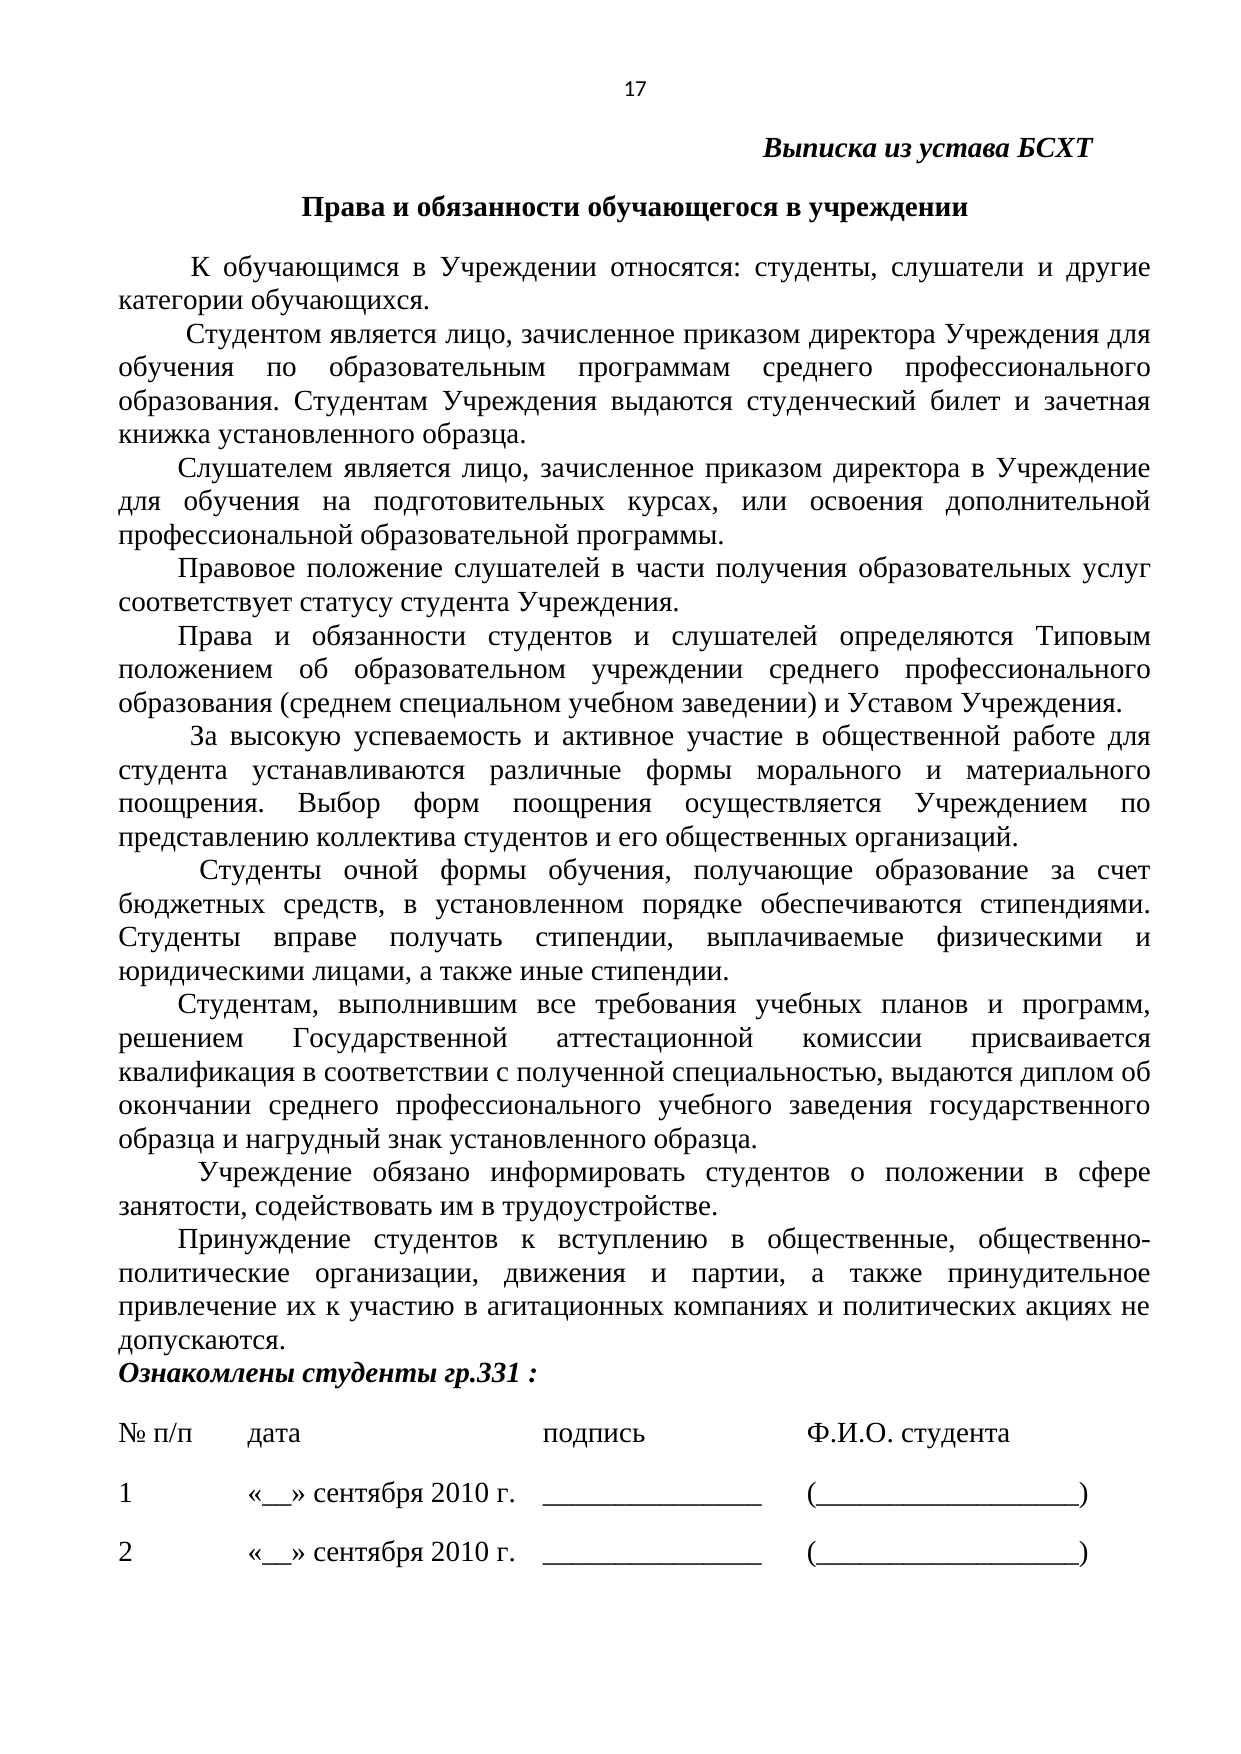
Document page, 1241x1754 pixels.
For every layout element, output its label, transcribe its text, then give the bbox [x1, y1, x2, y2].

table_cell _______________ [531, 1535, 795, 1594]
table_cell (__________________) [795, 1475, 1100, 1534]
text Студенты очной формы обучения, получающие образование за счет бюджетных средств, в установленном порядке обеспечиваются стипендиями. Студенты вправе получать стипендии, выплачиваемые физическими и юридическими лицами, а также иные стипендии. [118, 852, 1152, 987]
text Ознакомлены студенты гр.331 : [118, 1356, 1152, 1389]
text К обучающимся в Учреждении относятся: студенты, слушатели и другие категории обучающихся. [118, 249, 1152, 316]
table_cell _______________ [531, 1475, 795, 1534]
table_header Ф.И.О. студента [795, 1415, 1100, 1475]
table_cell 2 [107, 1535, 236, 1594]
table_header № п/п [107, 1415, 236, 1475]
text Выписка из устава БСХТ [236, 130, 1092, 163]
table_cell (__________________) [795, 1535, 1100, 1594]
table_cell «__» сентября 2010 г. [236, 1535, 531, 1594]
text Учреждение обязано информировать студентов о положении в сфере занятости, содействовать им в трудоустройстве. [118, 1154, 1152, 1221]
text Слушателем является лицо, зачисленное приказом директора в Учреждение для обучения на подготовительных курсах, или освоения дополнительной профессиональной образовательной программы. [118, 450, 1152, 551]
text Правовое положение слушателей в части получения образовательных услуг соответствует статусу студента Учреждения. [118, 551, 1152, 618]
table_cell «__» сентября 2010 г. [236, 1475, 531, 1534]
text Студентам, выполнившим все требования учебных планов и программ, решением Государственной аттестационной комиссии присваивается квалификация в соответствии с полученной специальностью, выдаются диплом об окончании среднего профессионального учебного заведения государственного образца и нагрудный знак установленного образца. [118, 987, 1152, 1154]
table_cell 1 [107, 1475, 236, 1534]
text Права и обязанности обучающегося в учреждении [118, 189, 1152, 223]
text Студентом является лицо, зачисленное приказом директора Учреждения для обучения по образовательным программам среднего профессионального образования. Студентам Учреждения выдаются студенческий билет и зачетная книжка установленного образца. [118, 316, 1152, 450]
text Принуждение студентов к вступлению в общественные, общественно-политические организации, движения и партии, а также принудительное привлечение их к участию в агитационных компаниях и политических акциях не допускаются. [118, 1221, 1152, 1356]
table_header подпись [531, 1415, 795, 1475]
text Права и обязанности студентов и слушателей определяются Типовым положением об образовательном учреждении среднего профессионального образования (среднем специальном учебном заведении) и Уставом Учреждения. [118, 618, 1152, 718]
table_header дата [236, 1415, 531, 1475]
text За высокую успеваемость и активное участие в общественной работе для студента устанавливаются различные формы морального и материального поощрения. Выбор форм поощрения осуществляется Учреждением по представлению коллектива студентов и его общественных организаций. [118, 718, 1152, 852]
